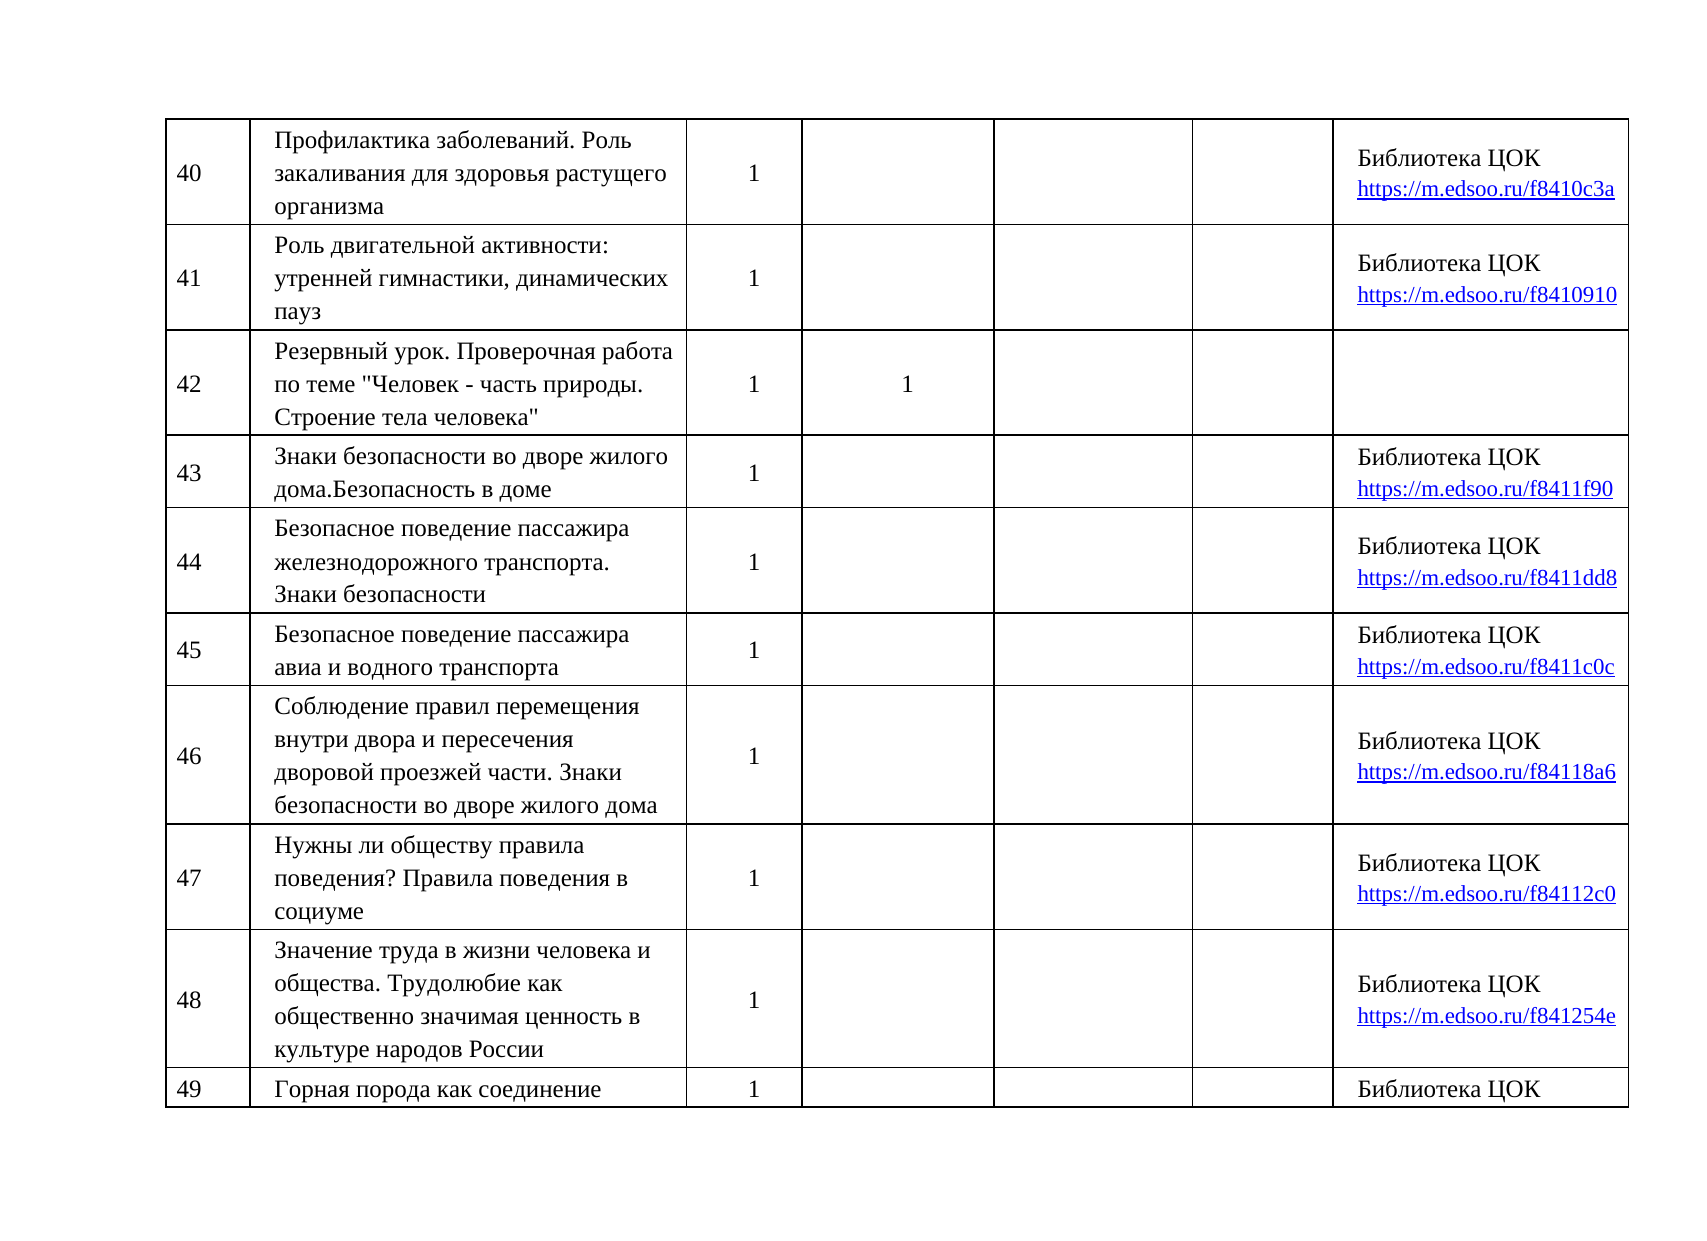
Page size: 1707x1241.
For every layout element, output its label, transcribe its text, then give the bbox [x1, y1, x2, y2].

table_cell [1193, 331, 1332, 434]
table_cell Нужны ли обществу правила поведения? Правила поведения в социуме [251, 825, 686, 928]
table_cell [995, 825, 1192, 928]
table_cell Знаки безопасности во дворе жилого дома.Безопасность в доме [251, 436, 686, 507]
table_cell 46 [167, 686, 249, 823]
table_cell Библиотека ЦОК https://m.edsoo.ru/f8410c3a [1334, 120, 1628, 223]
table_cell 1 [687, 331, 801, 434]
table_cell [803, 686, 993, 823]
table_cell [995, 225, 1192, 329]
table_cell [1193, 225, 1332, 329]
table_cell [803, 614, 993, 684]
table_cell [803, 120, 993, 223]
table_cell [1334, 1068, 1628, 1106]
table_cell Библиотека ЦОК https://m.edsoo.ru/f8411dd8 [1334, 508, 1628, 612]
table_cell [1193, 614, 1332, 684]
table_cell 49 [167, 1068, 249, 1106]
table_cell [995, 436, 1192, 507]
table_cell [803, 508, 993, 612]
table_cell [1334, 331, 1628, 434]
table_cell 45 [167, 614, 249, 684]
table_cell 44 [167, 508, 249, 612]
table_cell 42 [167, 331, 249, 434]
table_cell 43 [167, 436, 249, 507]
table_cell [1193, 120, 1332, 223]
table_cell Библиотека ЦОК https://m.edsoo.ru/f8411f90 [1334, 436, 1628, 507]
table_cell [1193, 825, 1332, 928]
table_cell [803, 930, 993, 1067]
table_cell [995, 331, 1192, 434]
table_cell Значение труда в жизни человека и общества. Трудолюбие как общественно значимая ценность в культуре народов России [251, 930, 686, 1067]
table_cell [995, 614, 1192, 684]
table_cell [1193, 686, 1332, 823]
table_cell Библиотека ЦОК https://m.edsoo.ru/f84118a6 [1334, 686, 1628, 823]
table_cell 1 [687, 686, 801, 823]
table_cell 41 [167, 225, 249, 329]
table_cell 1 [687, 120, 801, 223]
table_cell 47 [167, 825, 249, 928]
table_cell Резервный урок. Проверочная работа по теме "Человек - часть природы. Строение тела человека" [251, 331, 686, 434]
table_cell 1 [803, 331, 993, 434]
table_cell 1 [687, 825, 801, 928]
table_cell Соблюдение правил перемещения внутри двора и пересечения дворовой проезжей части. Знаки безопасности во дворе жилого дома [251, 686, 686, 823]
table_cell Роль двигательной активности: утренней гимнастики, динамических пауз [251, 225, 686, 329]
table_cell Безопасное поведение пассажира железнодорожного транспорта. Знаки безопасности [251, 508, 686, 612]
table_cell [803, 1068, 993, 1106]
table_cell 1 [687, 508, 801, 612]
table_cell Библиотека ЦОК https://m.edsoo.ru/f8410910 [1334, 225, 1628, 329]
table_cell [995, 930, 1192, 1067]
table_cell [803, 436, 993, 507]
table_cell Библиотека ЦОК https://m.edsoo.ru/f841254e [1334, 930, 1628, 1067]
table_cell 1 [687, 436, 801, 507]
table_cell [995, 1068, 1192, 1106]
table_cell [1193, 508, 1332, 612]
table_cell [1193, 436, 1332, 507]
table_cell 1 [687, 614, 801, 684]
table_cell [251, 1068, 686, 1106]
table_cell [995, 508, 1192, 612]
table_cell [803, 825, 993, 928]
table_cell Безопасное поведение пассажира авиа и водного транспорта [251, 614, 686, 684]
table_cell [1193, 1068, 1332, 1106]
table_cell 48 [167, 930, 249, 1067]
table_cell [995, 120, 1192, 223]
table_cell Профилактика заболеваний. Роль закаливания для здоровья растущего организма [251, 120, 686, 223]
table_cell [1193, 930, 1332, 1067]
table_cell [803, 225, 993, 329]
table_cell Библиотека ЦОК https://m.edsoo.ru/f84112c0 [1334, 825, 1628, 928]
table_cell 1 [687, 930, 801, 1067]
table_cell 40 [167, 120, 249, 223]
table_cell 1 [687, 225, 801, 329]
table_cell 1 [687, 1068, 801, 1106]
table_cell Библиотека ЦОК https://m.edsoo.ru/f8411c0c [1334, 614, 1628, 684]
table_cell [995, 686, 1192, 823]
